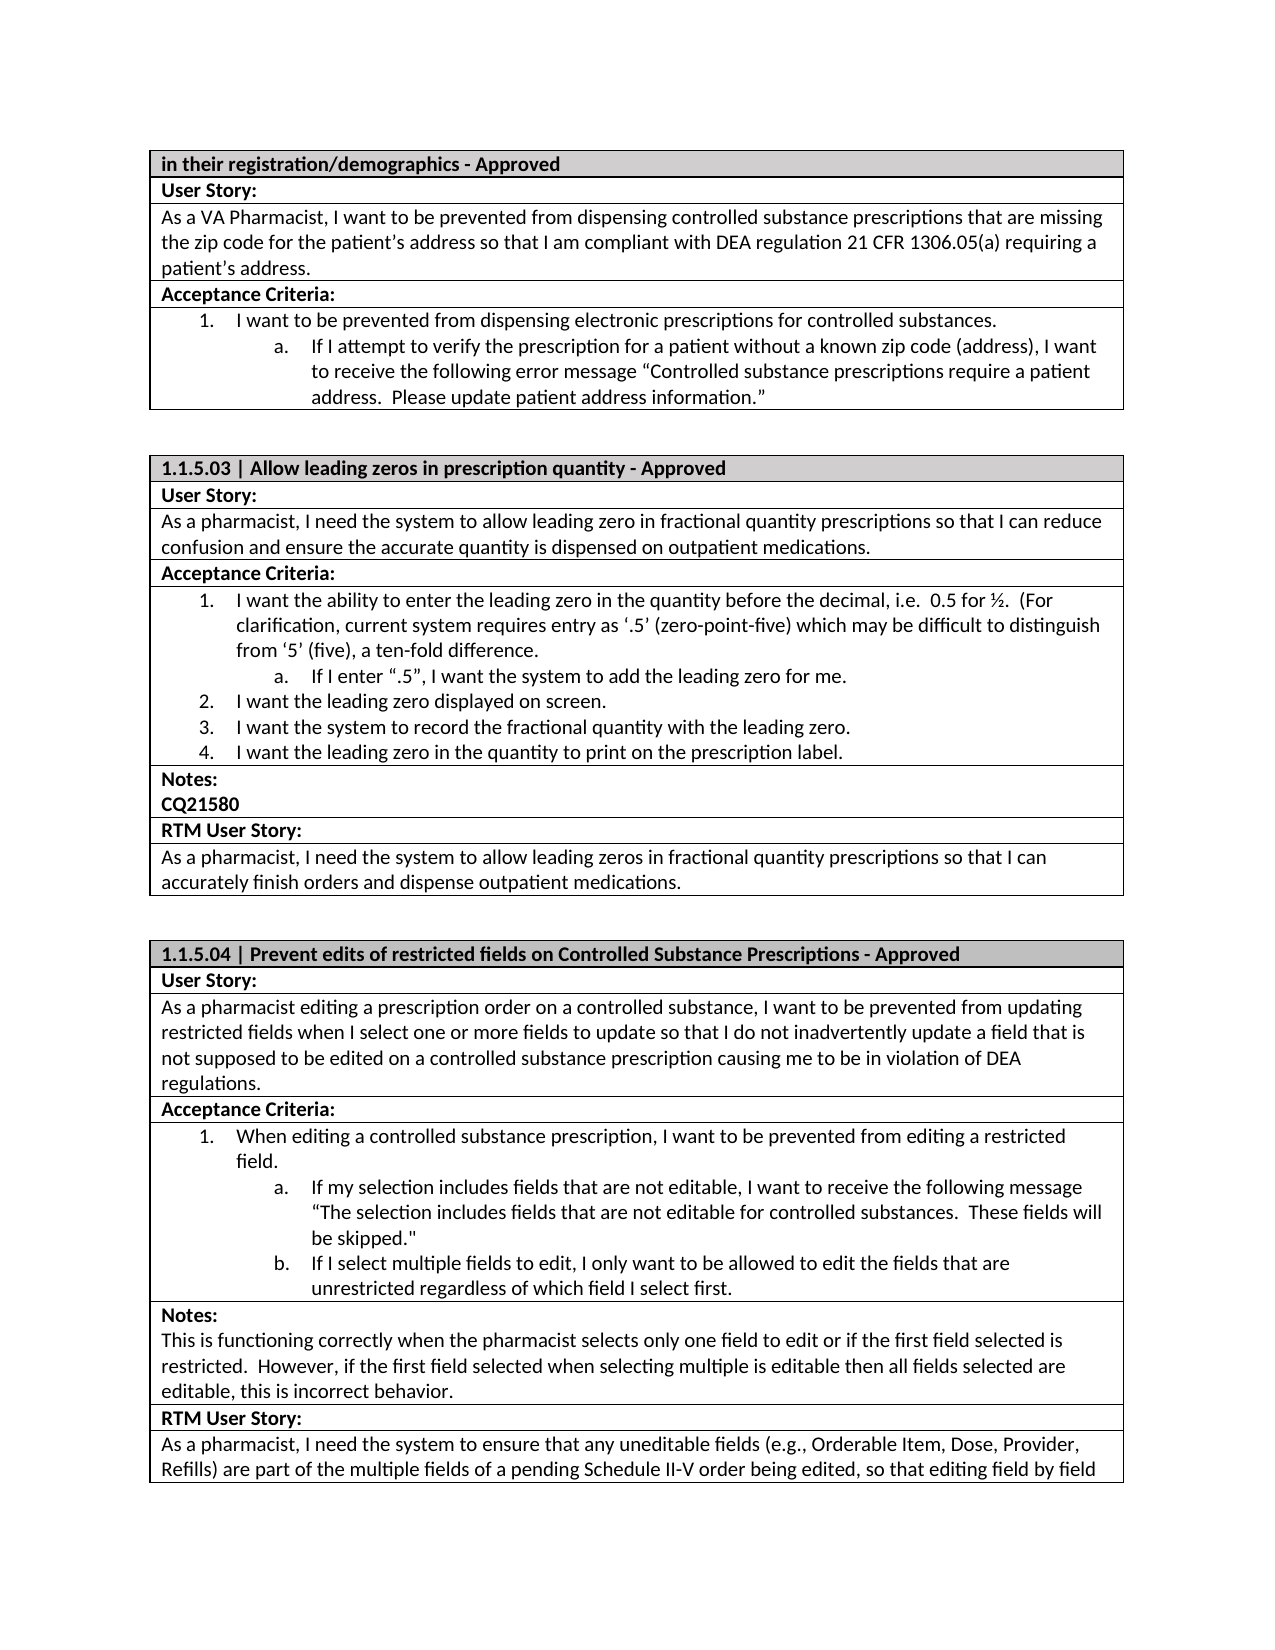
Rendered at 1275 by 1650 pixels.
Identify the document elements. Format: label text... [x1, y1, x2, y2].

table_cell RTM User Story: [151, 818, 1123, 843]
table_cell Notes: This is functioning correctly when the pharmacist selects only one field to edit or if the first field selected is restricted. However, if the first field selected when selecting multiple is editable then all fields selected are editable, this is incorrect behavior. [151, 1302, 1123, 1404]
table_cell Acceptance Criteria: [151, 281, 1123, 307]
table_cell RTM User Story: [151, 1405, 1123, 1430]
table_cell I want the ability to enter the leading zero in the quantity before the decimal, i.e. 0.5 for ½. (For clarification, current system requires entry as ‘.5’ (zero-point-five) which may be difficult to distinguish from ‘5’ (five), a ten-fold difference. If I enter “.5”, I want the system to add the leading zero for me. I want the leading zero displayed on screen. I want the system to record the fractional quantity with the leading zero. I want the leading zero in the quantity to print on the prescription label. [151, 587, 1123, 765]
table_header 1.1.5.04 | Prevent edits of restricted fields on Controlled Substance Prescriptions - Approved [151, 941, 1123, 966]
table_cell User Story: [151, 178, 1123, 203]
table_cell User Story: [151, 482, 1123, 507]
table_cell When editing a controlled substance prescription, I want to be prevented from editing a restricted field. If my selection includes fields that are not editable, I want to receive the following message “The selection includes fields that are not editable for controlled substances. These fields will be skipped." If I select multiple fields to edit, I only want to be allowed to edit the fields that are unrestricted regardless of which field I select first. [151, 1123, 1123, 1301]
table_cell As a pharmacist, I need the system to allow leading zeros in fractional quantity prescriptions so that I can accurately finish orders and dispense outpatient medications. [151, 844, 1123, 895]
table_cell Acceptance Criteria: [151, 560, 1123, 586]
table_header 1.1.5.03 | Allow leading zeros in prescription quantity - Approved [151, 456, 1123, 481]
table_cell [151, 1431, 1123, 1482]
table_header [151, 151, 1123, 176]
table_cell Notes: CQ21580 [151, 766, 1123, 817]
table_cell Acceptance Criteria: [151, 1097, 1123, 1122]
table_cell I want to be prevented from dispensing electronic prescriptions for controlled substances. If I attempt to verify the prescription for a patient without a known zip code (address), I want to receive the following error message “Controlled substance prescriptions require a patient address. Please update patient address information.” [151, 308, 1123, 409]
table_cell User Story: [151, 968, 1123, 993]
table_cell As a pharmacist editing a prescription order on a controlled substance, I want to be prevented from updating restricted fields when I select one or more fields to update so that I do not inadvertently update a field that is not supposed to be edited on a controlled substance prescription causing me to be in violation of DEA regulations. [151, 994, 1123, 1096]
table_cell As a VA Pharmacist, I want to be prevented from dispensing controlled substance prescriptions that are missing the zip code for the patient’s address so that I am compliant with DEA regulation 21 CFR 1306.05(a) requiring a patient’s address. [151, 204, 1123, 280]
table_cell As a pharmacist, I need the system to allow leading zero in fractional quantity prescriptions so that I can reduce confusion and ensure the accurate quantity is dispensed on outpatient medications. [151, 509, 1123, 559]
